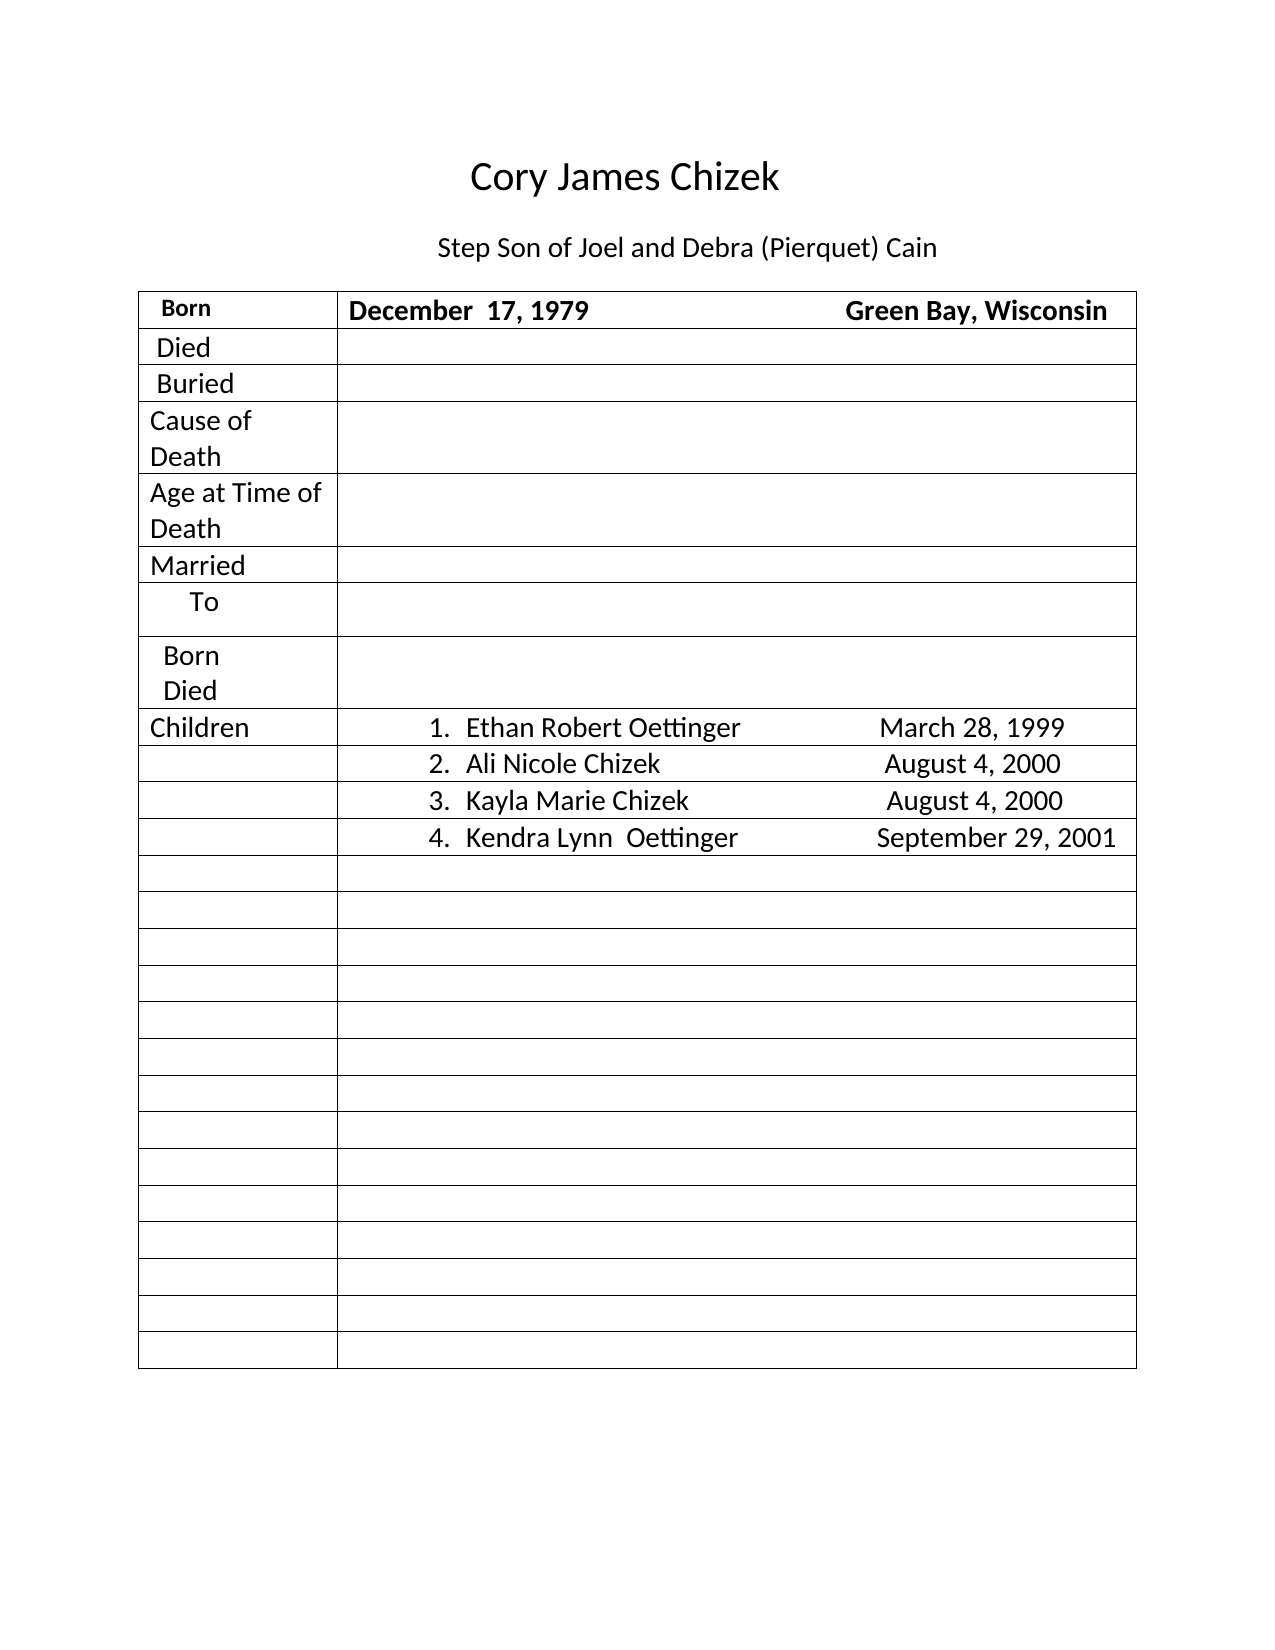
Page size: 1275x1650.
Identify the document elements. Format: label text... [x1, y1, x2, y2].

table_cell [338, 1332, 1136, 1368]
table_cell [338, 1149, 1136, 1184]
table_cell [338, 402, 1136, 473]
table_cell [338, 892, 1136, 928]
table_cell Ethan Robert Oettinger March 28, 1999 [338, 709, 1136, 744]
table_cell [139, 746, 337, 781]
table_cell [139, 929, 337, 964]
table_header December 17, 1979 Green Bay, Wisconsin [338, 292, 1136, 328]
table_cell [139, 1076, 337, 1111]
table_cell Ali Nicole Chizek August 4, 2000 [338, 746, 1136, 781]
table_cell [338, 1112, 1136, 1148]
table_cell [139, 1112, 337, 1148]
text Step Son of Joel and Debra (Pierquet) Cain [150, 229, 1125, 265]
text Cory James Chizek [150, 150, 1125, 201]
table_cell [338, 637, 1136, 708]
table_cell [338, 1076, 1136, 1111]
table_cell [338, 1002, 1136, 1038]
table_cell [139, 892, 337, 928]
table_cell [338, 856, 1136, 891]
table_cell Kendra Lynn Oettinger September 29, 2001 [338, 819, 1136, 854]
table_cell [338, 329, 1136, 364]
table_cell [139, 819, 337, 854]
table_cell Died [139, 329, 337, 364]
table_cell [338, 474, 1136, 546]
table_cell [338, 547, 1136, 582]
table_cell [139, 856, 337, 891]
table_cell [139, 1332, 337, 1368]
table_cell Children [139, 709, 337, 744]
table_cell [338, 966, 1136, 1001]
table_cell Buried [139, 365, 337, 401]
table_cell [338, 1186, 1136, 1221]
table_cell [139, 1149, 337, 1184]
table_cell [139, 1296, 337, 1331]
table_cell [338, 1222, 1136, 1258]
table_cell [139, 966, 337, 1001]
table_cell Age at Time of Death [139, 474, 337, 546]
table_cell [139, 1259, 337, 1294]
table_cell Cause of Death [139, 402, 337, 473]
table_cell [139, 1186, 337, 1221]
table_cell [139, 1002, 337, 1038]
table_cell Born Died [139, 637, 337, 708]
table_header Born [139, 292, 337, 328]
table_cell [139, 782, 337, 818]
table_cell [139, 1222, 337, 1258]
table_cell [338, 1259, 1136, 1294]
table_cell [338, 1296, 1136, 1331]
table_cell Married [139, 547, 337, 582]
table_cell [338, 583, 1136, 636]
table_cell [139, 1039, 337, 1074]
table_cell [338, 929, 1136, 964]
table_cell [338, 1039, 1136, 1074]
table_cell To [139, 583, 337, 636]
table_cell Kayla Marie Chizek August 4, 2000 [338, 782, 1136, 818]
table_cell [338, 365, 1136, 401]
